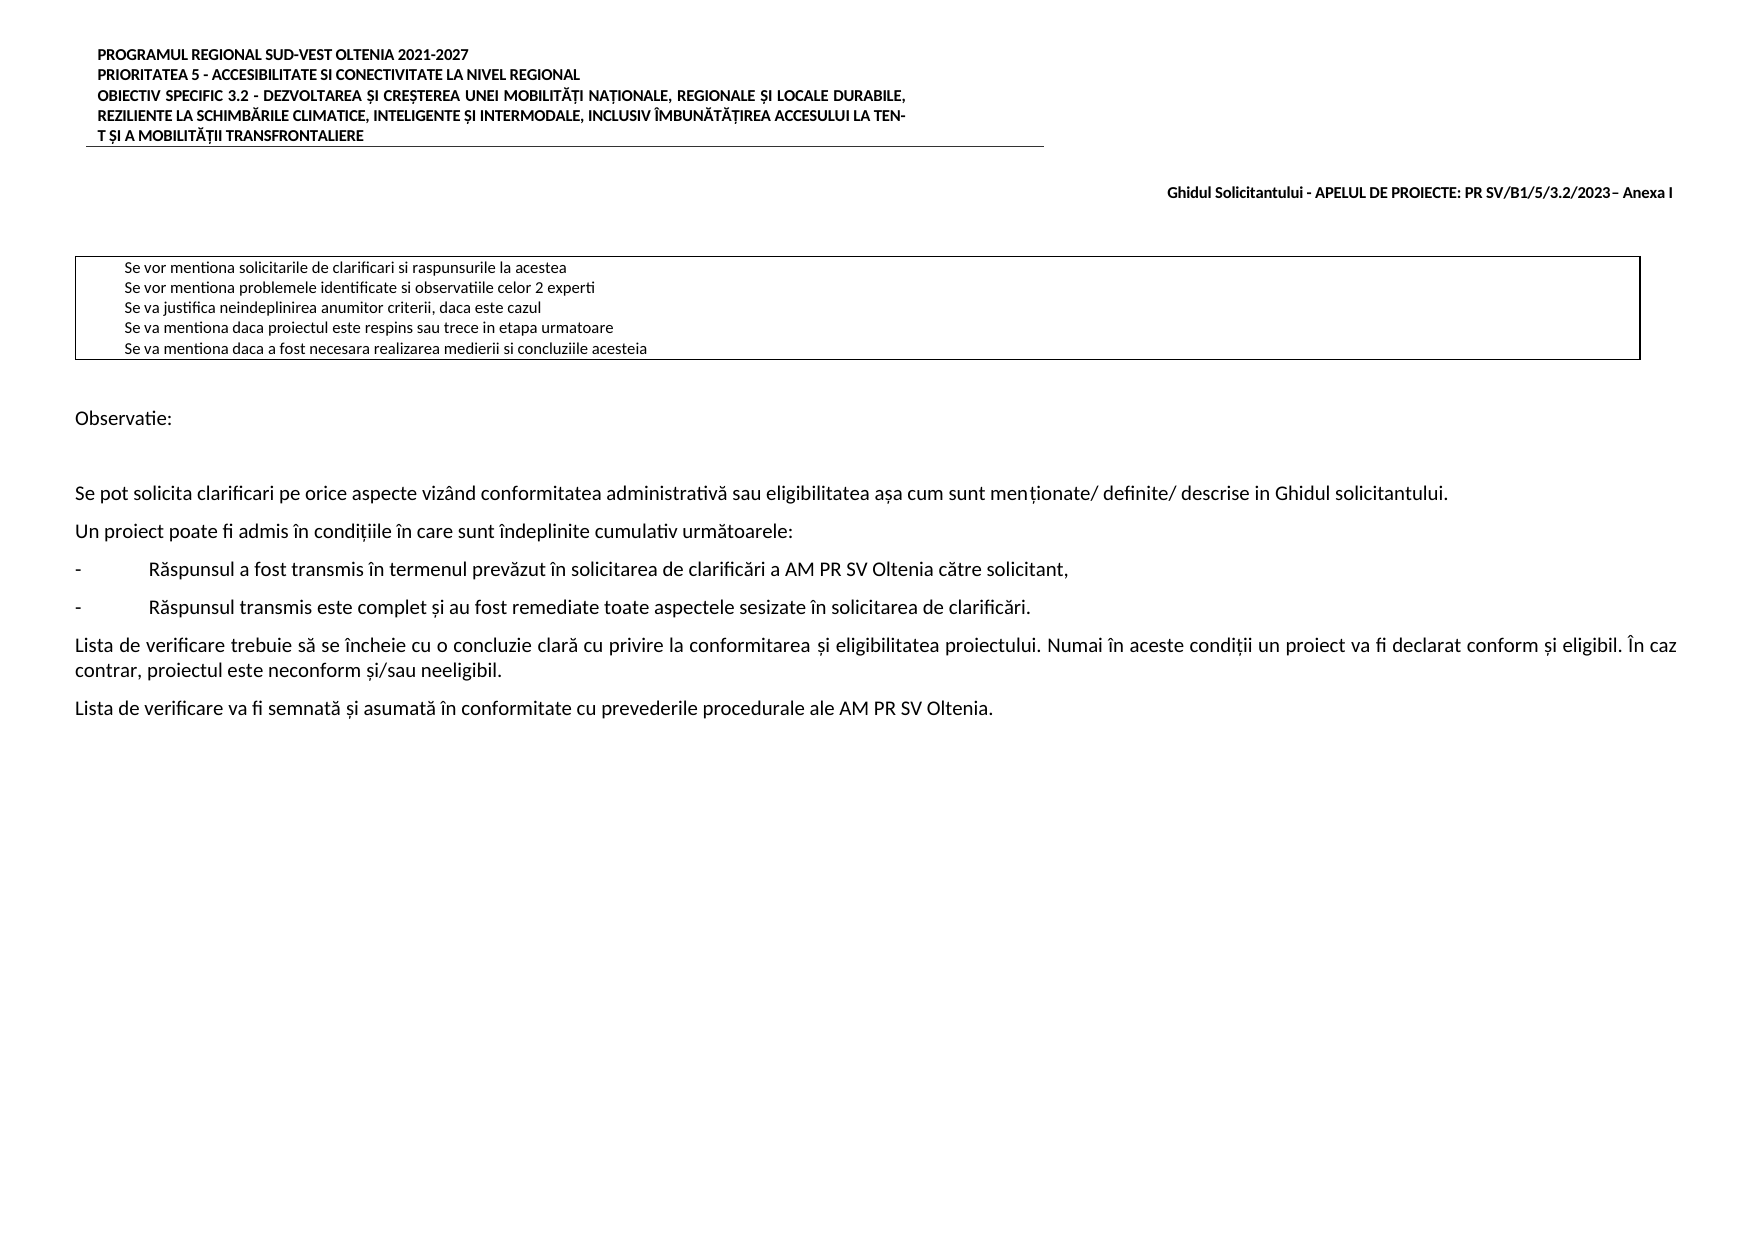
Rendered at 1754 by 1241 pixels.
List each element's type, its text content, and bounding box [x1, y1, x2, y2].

text - Răspunsul a fost transmis în termenul prevăzut în solicitarea de clarificări a AM PR SV Oltenia către solicitant, [75, 556, 1679, 582]
table_header Se vor mentiona solicitarile de clarificari si raspunsurile la acestea Se vor mentiona problemele identificate si observatiile celor 2 experti Se va justifica neindeplinirea anumitor criterii, daca este cazul Se va mentiona daca proiectul este respins sau trece in etapa urmatoare Se va mentiona daca a fost necesara realizarea medierii si concluziile acesteia [76, 257, 1639, 358]
text Se pot solicita clarificari pe orice aspecte vizând conformitatea administrativă sau eligibilitatea așa cum sunt menţionate/ definite/ descrise in Ghidul solicitantului. [75, 481, 1679, 506]
text Observatie: [75, 405, 1679, 430]
text Un proiect poate fi admis în condițiile în care sunt îndeplinite cumulativ următoarele: [75, 518, 1679, 544]
text - Răspunsul transmis este complet și au fost remediate toate aspectele sesizate în solicitarea de clarificări. [75, 594, 1679, 620]
text Lista de verificare va fi semnată şi asumată în conformitate cu prevederile procedurale ale AM PR SV Oltenia. [75, 696, 1679, 721]
text Lista de verificare trebuie să se încheie cu o concluzie clară cu privire la conformitarea şi eligibilitatea proiectului. Numai în aceste condiții un proiect va fi declarat conform și eligibil. În caz contrar, proiectul este neconform şi/sau neeligibil. [75, 632, 1679, 683]
